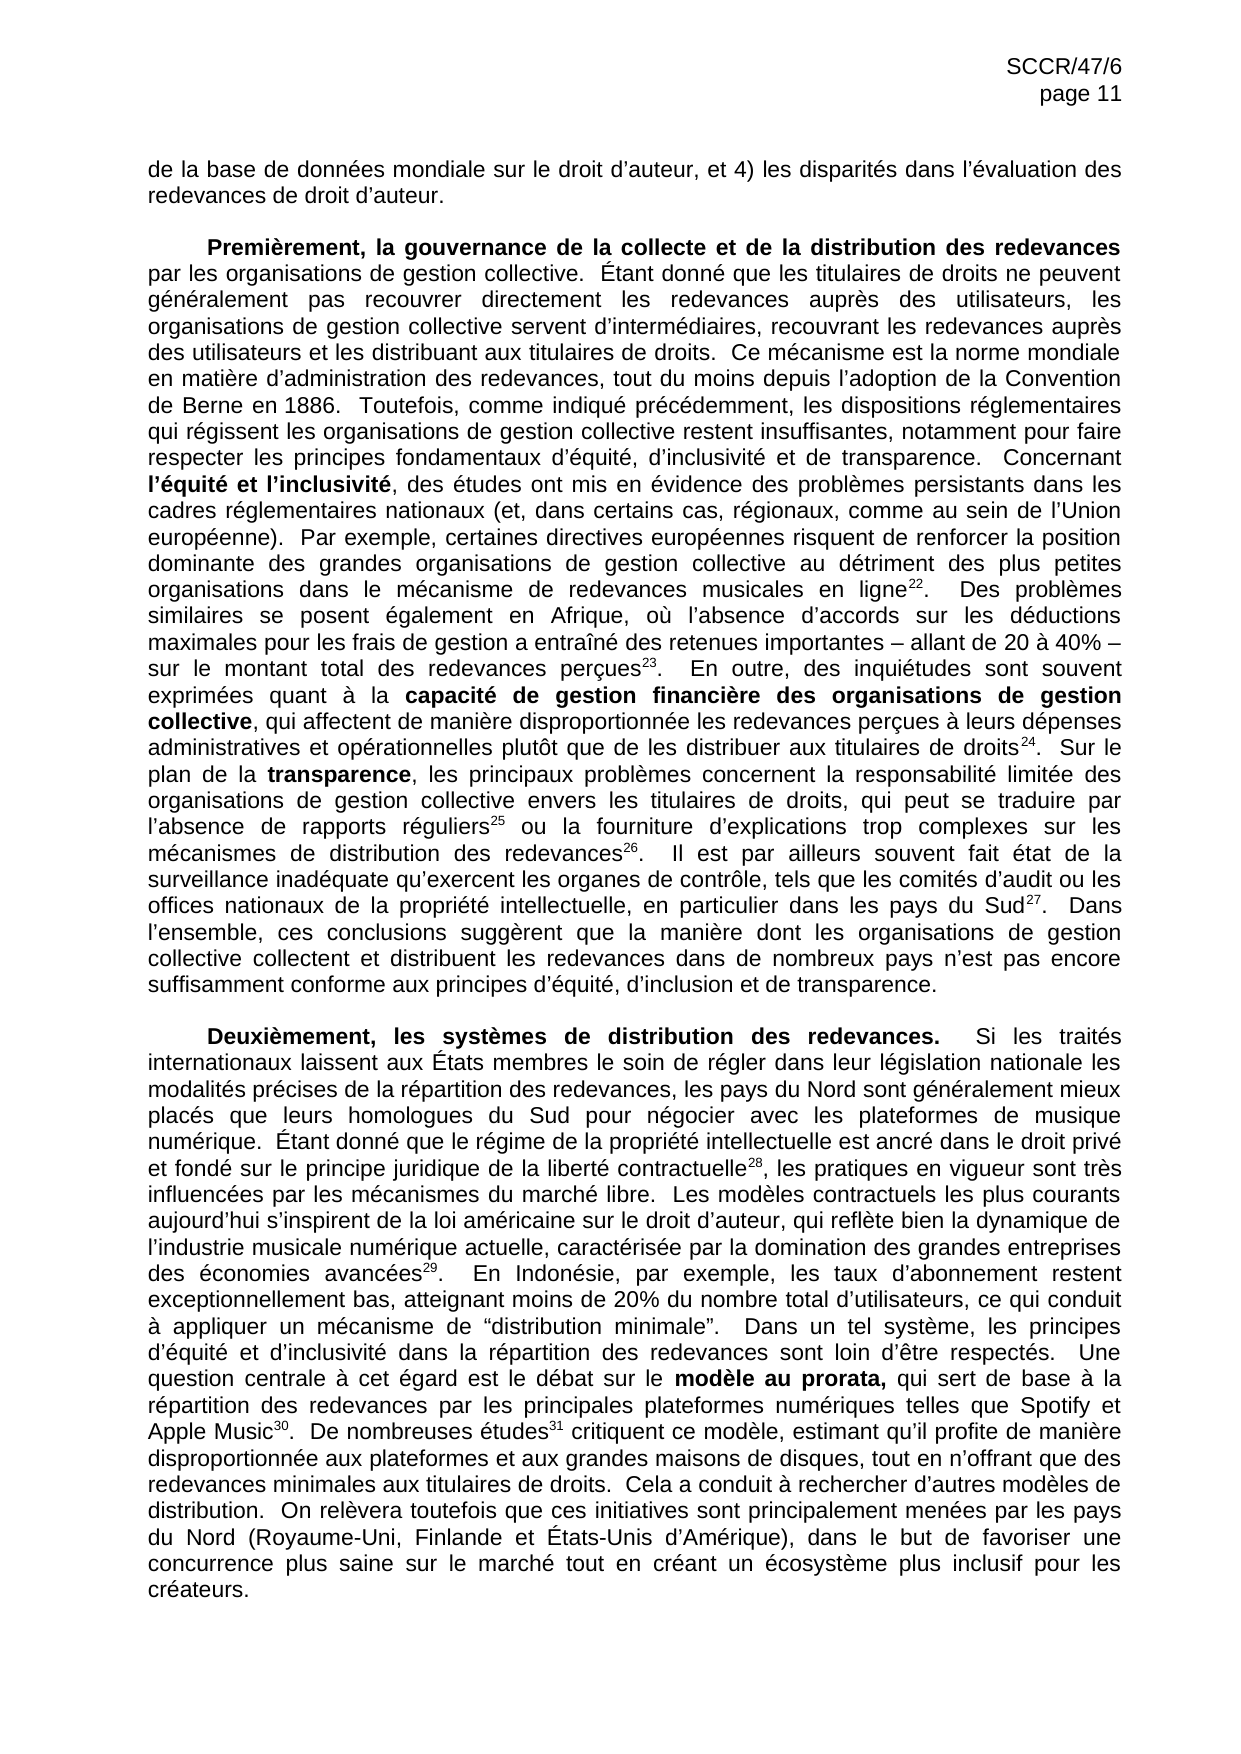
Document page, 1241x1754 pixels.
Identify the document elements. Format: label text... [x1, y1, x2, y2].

text Deuxièmement, les systèmes de distribution des redevances. Si les traités internationaux laissent aux États membres le soin de régler dans leur législation nationale les modalités précises de la répartition des redevances, les pays du Nord sont généralement mieux placés que leurs homologues du Sud pour négocier avec les plateformes de musique numérique. Étant donné que le régime de la propriété intellectuelle est ancré dans le droit privé et fondé sur le principe juridique de la liberté contractuelle, les pratiques en vigueur sont très influencées par les mécanismes du marché libre. Les modèles contractuels les plus courants aujourd’hui s’inspirent de la loi américaine sur le droit d’auteur, qui reflète bien la dynamique de l’industrie musicale numérique actuelle, caractérisée par la domination des grandes entreprises des économies avancées. En Indonésie, par exemple, les taux d’abonnement restent exceptionnellement bas, atteignant moins de 20% du nombre total d’utilisateurs, ce qui conduit à appliquer un mécanisme de “distribution minimale”. Dans un tel système, les principes d’équité et d’inclusivité dans la répartition des redevances sont loin d’être respectés. Une question centrale à cet égard est le débat sur le modèle au prorata, qui sert de base à la répartition des redevances par les principales plateformes numériques telles que Spotify et Apple Music. De nombreuses études critiquent ce modèle, estimant qu’il profite de manière disproportionnée aux plateformes et aux grandes maisons de disques, tout en n’offrant que des redevances minimales aux titulaires de droits. Cela a conduit à rechercher d’autres modèles de distribution. On relèvera toutefois que ces initiatives sont principalement menées par les pays du Nord (Royaume-Uni, Finlande et États-Unis d’Amérique), dans le but de favoriser une concurrence plus saine sur le marché tout en créant un écosystème plus inclusif pour les créateurs. [148, 1023, 1122, 1603]
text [148, 156, 1122, 208]
text Premièrement, la gouvernance de la collecte et de la distribution des redevances par les organisations de gestion collective. Étant donné que les titulaires de droits ne peuvent généralement pas recouvrer directement les redevances auprès des utilisateurs, les organisations de gestion collective servent d’intermédiaires, recouvrant les redevances auprès des utilisateurs et les distribuant aux titulaires de droits. Ce mécanisme est la norme mondiale en matière d’administration des redevances, tout du moins depuis l’adoption de la Convention de Berne en 1886. Toutefois, comme indiqué précédemment, les dispositions réglementaires qui régissent les organisations de gestion collective restent insuffisantes, notamment pour faire respecter les principes fondamentaux d’équité, d’inclusivité et de transparence. Concernant l’équité et l’inclusivité, des études ont mis en évidence des problèmes persistants dans les cadres réglementaires nationaux (et, dans certains cas, régionaux, comme au sein de l’Union européenne). Par exemple, certaines directives européennes risquent de renforcer la position dominante des grandes organisations de gestion collective au détriment des plus petites organisations dans le mécanisme de redevances musicales en ligne. Des problèmes similaires se posent également en Afrique, où l’absence d’accords sur les déductions maximales pour les frais de gestion a entraîné des retenues importantes – allant de 20 à 40% – sur le montant total des redevances perçues. En outre, des inquiétudes sont souvent exprimées quant à la capacité de gestion financière des organisations de gestion collective, qui affectent de manière disproportionnée les redevances perçues à leurs dépenses administratives et opérationnelles plutôt que de les distribuer aux titulaires de droits. Sur le plan de la transparence, les principaux problèmes concernent la responsabilité limitée des organisations de gestion collective envers les titulaires de droits, qui peut se traduire par l’absence de rapports réguliers ou la fourniture d’explications trop complexes sur les mécanismes de distribution des redevances. Il est par ailleurs souvent fait état de la surveillance inadéquate qu’exercent les organes de contrôle, tels que les comités d’audit ou les offices nationaux de la propriété intellectuelle, en particulier dans les pays du Sud. Dans l’ensemble, ces conclusions suggèrent que la manière dont les organisations de gestion collective collectent et distribuent les redevances dans de nombreux pays n’est pas encore suffisamment conforme aux principes d’équité, d’inclusion et de transparence. [148, 233, 1122, 998]
